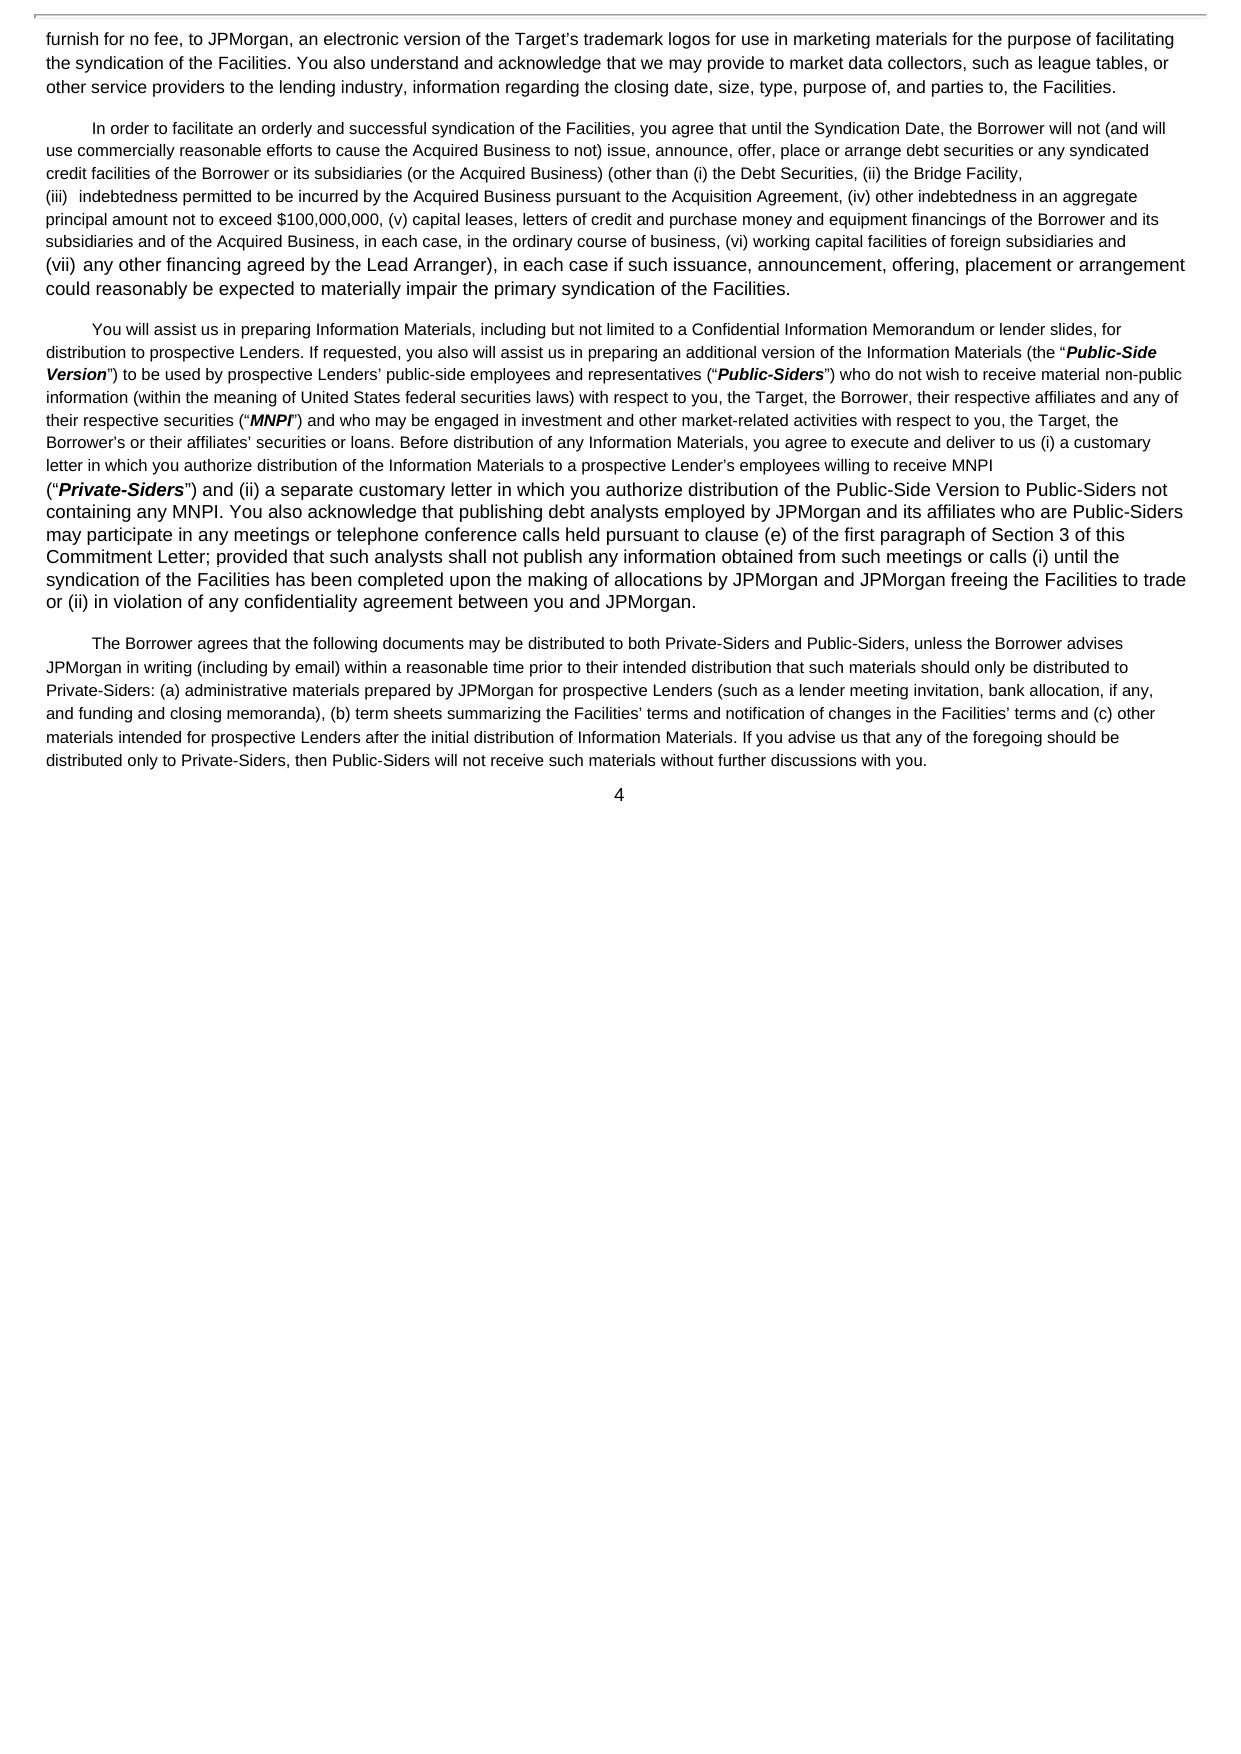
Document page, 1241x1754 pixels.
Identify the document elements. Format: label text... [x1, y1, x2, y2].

list indebtedness permitted to be incurred by the Acquired Business pursuant to the Acquisition Agreement, (iv) other indebtedness in an aggregate principal amount not to exceed $100,000,000, (v) capital leases, letters of credit and purchase money and equipment financings of the Borrower and its subsidiaries and of the Acquired Business, in each case, in the ordinary course of business, (vi) working capital facilities of foreign subsidiaries and [45, 187, 1190, 251]
text furnish for no fee, to JPMorgan, an electronic version of the Target’s trademark logos for use in marketing materials for the purpose of facilitating the syndication of the Facilities. You also understand and acknowledge that we may provide to market data collectors, such as league tables, or other service providers to the lending industry, information regarding the closing date, size, type, purpose of, and parties to, the Facilities. [46, 28, 1190, 97]
text (“Private-Siders”) and (ii) a separate customary letter in which you authorize distribution of the Public-Side Version to Public-Siders not containing any MNPI. You also acknowledge that publishing debt analysts employed by JPMorgan and its affiliates who are Public-Siders may participate in any meetings or telephone conference calls held pursuant to clause (e) of the first paragraph of Section 3 of this Commitment Letter; provided that such analysts shall not publish any information obtained from such meetings or calls (i) until the syndication of the Facilities has been completed upon the making of allocations by JPMorgan and JPMorgan freeing the Facilities to trade or (ii) in violation of any confidentiality agreement between you and JPMorgan. [46, 478, 1188, 613]
text 4 [45, 784, 1193, 806]
text You will assist us in preparing Information Materials, including but not limited to a Confidential Information Memorandum or lender slides, for distribution to prospective Lenders. If requested, you also will assist us in preparing an additional version of the Information Materials (the “Public-Side Version”) to be used by prospective Lenders’ public-side employees and representatives (“Public-Siders”) who do not wish to receive material non-public information (within the meaning of United States federal securities laws) with respect to you, the Target, the Borrower, their respective affiliates and any of their respective securities (“MNPI”) and who may be engaged in investment and other market-related activities with respect to you, the Target, the Borrower’s or their affiliates’ securities or loans. Before distribution of any Information Materials, you agree to execute and deliver to us (i) a customary letter in which you authorize distribution of the Information Materials to a prospective Lender’s employees willing to receive MNPI [46, 320, 1190, 475]
picture [34, 14, 1207, 19]
text The Borrower agrees that the following documents may be distributed to both Private-Siders and Public-Siders, unless the Borrower advises JPMorgan in writing (including by email) within a reasonable time prior to their intended distribution that such materials should only be distributed to Private-Siders: (a) administrative materials prepared by JPMorgan for prospective Lenders (such as a lender meeting invitation, bank allocation, if any, and funding and closing memoranda), (b) term sheets summarizing the Facilities’ terms and notification of changes in the Facilities’ terms and (c) other materials intended for prospective Lenders after the initial distribution of Information Materials. If you advise us that any of the foregoing should be distributed only to Private-Siders, then Public-Siders will not receive such materials without further discussions with you. [46, 634, 1184, 770]
text In order to facilitate an orderly and successful syndication of the Facilities, you agree that until the Syndication Date, the Borrower will not (and will use commercially reasonable efforts to cause the Acquired Business to not) issue, announce, offer, place or arrange debt securities or any syndicated credit facilities of the Borrower or its subsidiaries (or the Acquired Business) (other than (i) the Debt Securities, (ii) the Bridge Facility, [46, 118, 1190, 183]
list any other financing agreed by the Lead Arranger), in each case if such issuance, announcement, offering, placement or arrangement could reasonably be expected to materially impair the primary syndication of the Facilities. [45, 254, 1190, 299]
